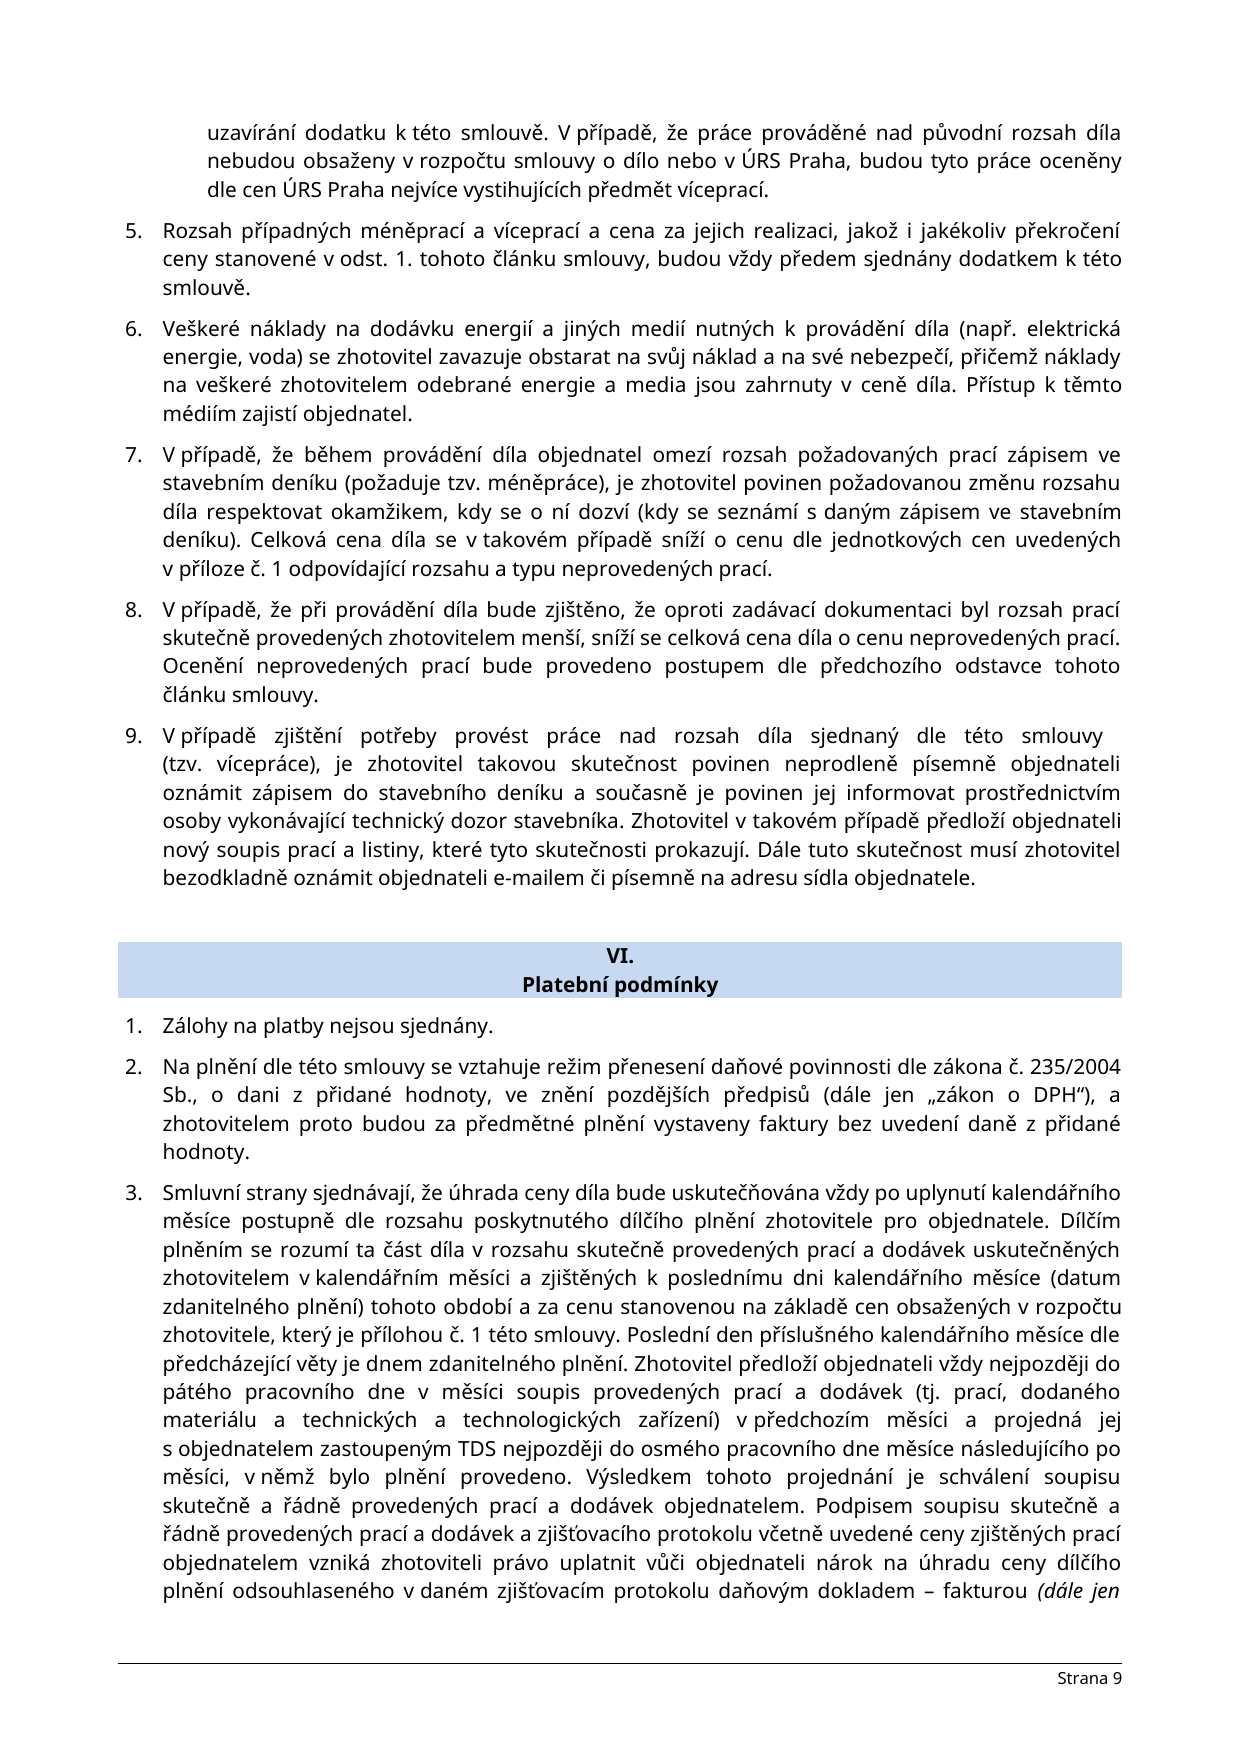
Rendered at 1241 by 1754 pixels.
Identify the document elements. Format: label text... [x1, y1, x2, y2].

list Na plnění dle této smlouvy se vztahuje režim přenesení daňové povinnosti dle zákona č. 235/2004 Sb., o dani z přidané hodnoty, ve znění pozdějších předpisů (dále jen „zákon o DPH“), a zhotovitelem proto budou za předmětné plnění vystaveny faktury bez uvedení daně z přidané hodnoty. [125, 1052, 1122, 1166]
list V případě, že při provádění díla bude zjištěno, že oproti zadávací dokumentaci byl rozsah prací skutečně provedených zhotovitelem menší, sníží se celková cena díla o cenu neprovedených prací. Ocenění neprovedených prací bude provedeno postupem dle předchozího odstavce tohoto článku smlouvy. [125, 595, 1122, 708]
list Veškeré náklady na dodávku energií a jiných medií nutných k provádění díla (např. elektrická energie, voda) se zhotovitel zavazuje obstarat na svůj náklad a na své nebezpečí, přičemž náklady na veškeré zhotovitelem odebrané energie a media jsou zahrnuty v ceně díla. Přístup k těmto médiím zajistí objednatel. [125, 314, 1122, 427]
text VI. [118, 942, 1122, 970]
list V případě zjištění potřeby provést práce nad rozsah díla sjednaný dle této smlouvy (tzv. vícepráce), je zhotovitel takovou skutečnost povinen neprodleně písemně objednateli oznámit zápisem do stavebního deníku a současně je povinen jej informovat prostřednictvím osoby vykonávající technický dozor stavebníka. Zhotovitel v takovém případě předloží objednateli nový soupis prací a listiny, které tyto skutečnosti prokazují. Dále tuto skutečnost musí zhotovitel bezodkladně oznámit objednateli e-mailem či písemně na adresu sídla objednatele. [125, 721, 1122, 892]
list V případě, že během provádění díla objednatel omezí rozsah požadovaných prací zápisem ve stavebním deníku (požaduje tzv. méněpráce), je zhotovitel povinen požadovanou změnu rozsahu díla respektovat okamžikem, kdy se o ní dozví (kdy se seznámí s daným zápisem ve stavebním deníku). Celková cena díla se v takovém případě sníží o cenu dle jednotkových cen uvedených v příloze č. 1 odpovídající rozsahu a typu neprovedených prací. [125, 440, 1122, 582]
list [167, 118, 1122, 203]
list Zálohy na platby nejsou sjednány. [125, 1011, 1122, 1039]
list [125, 1178, 1122, 1605]
list Rozsah případných méněprací a víceprací a cena za jejich realizaci, jakož i jakékoliv překročení ceny stanovené v odst. 1. tohoto článku smlouvy, budou vždy předem sjednány dodatkem k této smlouvě. [125, 216, 1122, 301]
text Platební podmínky [118, 970, 1122, 998]
